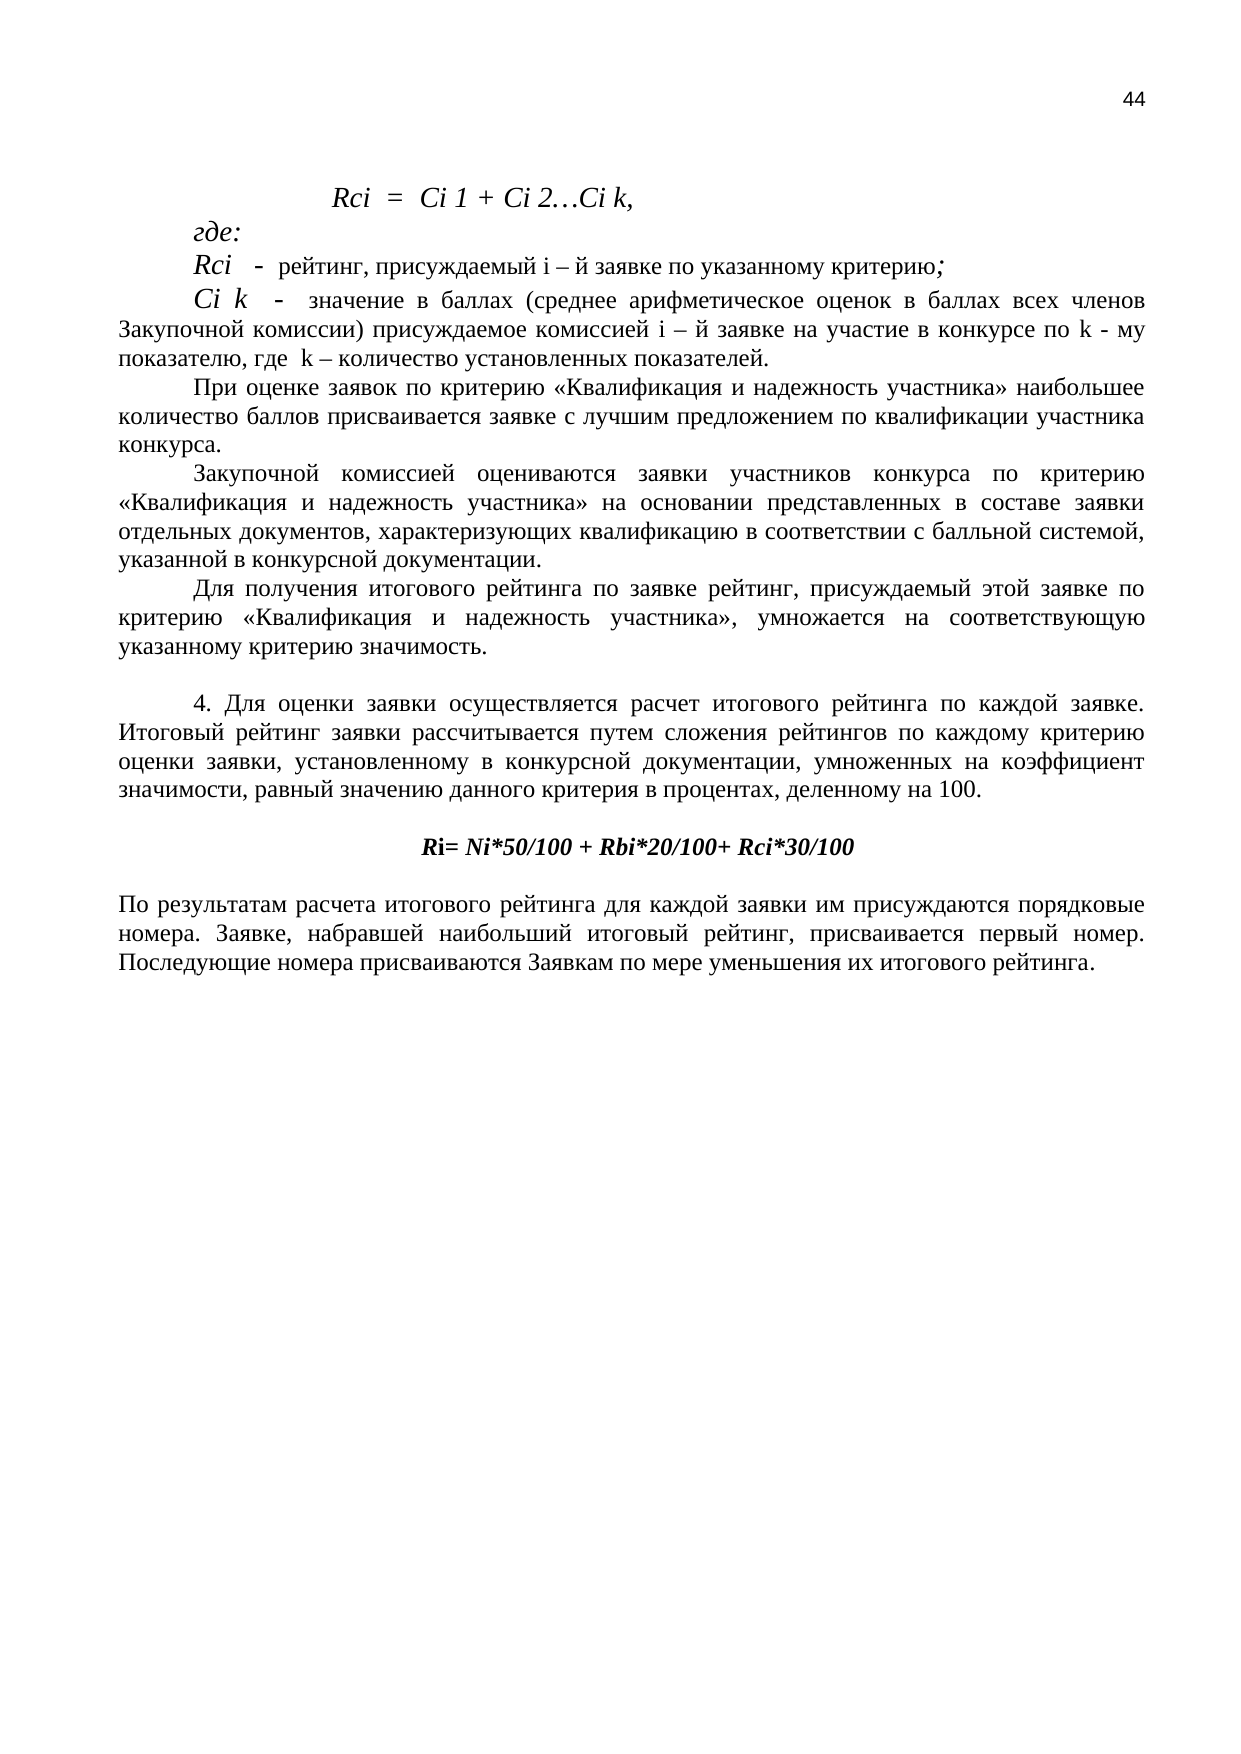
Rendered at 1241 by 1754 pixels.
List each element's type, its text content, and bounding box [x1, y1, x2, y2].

text Ri= Ni*50/100 + Rbi*20/100+ Rсi*30/100 [118, 832, 1157, 861]
text По результатам расчета итогового рейтинга для каждой заявки им присуждаются порядковые номера. Заявке, набравшей наибольший итоговый рейтинг, присваивается первый номер. Последующие номера присваиваются Заявкам по мере уменьшения их итогового рейтинга. [118, 889, 1146, 976]
text При оценке заявок по критерию «Квалификация и надежность участника» наибольшее количество баллов присваивается заявке с лучшим предложением по квалификации участника конкурса. [118, 372, 1146, 458]
text Rci - рейтинг, присуждаемый i – й заявке по указанному критерию; [118, 247, 1146, 281]
text Для получения итогового рейтинга по заявке рейтинг, присуждаемый этой заявке по критерию «Квалификация и надежность участника», умножается на соответствующую указанному критерию значимость. [118, 573, 1146, 659]
text Закупочной комиссией оцениваются заявки участников конкурса по критерию «Квалификация и надежность участника» на основании представленных в составе заявки отдельных документов, характеризующих квалификацию в соответствии с балльной системой, указанной в конкурсной документации. [118, 458, 1146, 573]
text 4. Для оценки заявки осуществляется расчет итогового рейтинга по каждой заявке. Итоговый рейтинг заявки рассчитывается путем сложения рейтингов по каждому критерию оценки заявки, установленному в конкурсной документации, умноженных на коэффициент значимости, равный значению данного критерия в процентах, деленному на 100. [118, 688, 1146, 803]
text Ci k - значение в баллах (среднее арифметическое оценок в баллах всех членов Закупочной комиссии) присуждаемое комиссией i – й заявке на участие в конкурсе по k - му показателю, где k – количество установленных показателей. [118, 281, 1146, 372]
text Rci = Ci 1 + Ci 2…Ci k, [118, 180, 1146, 214]
text где: [118, 214, 1146, 247]
